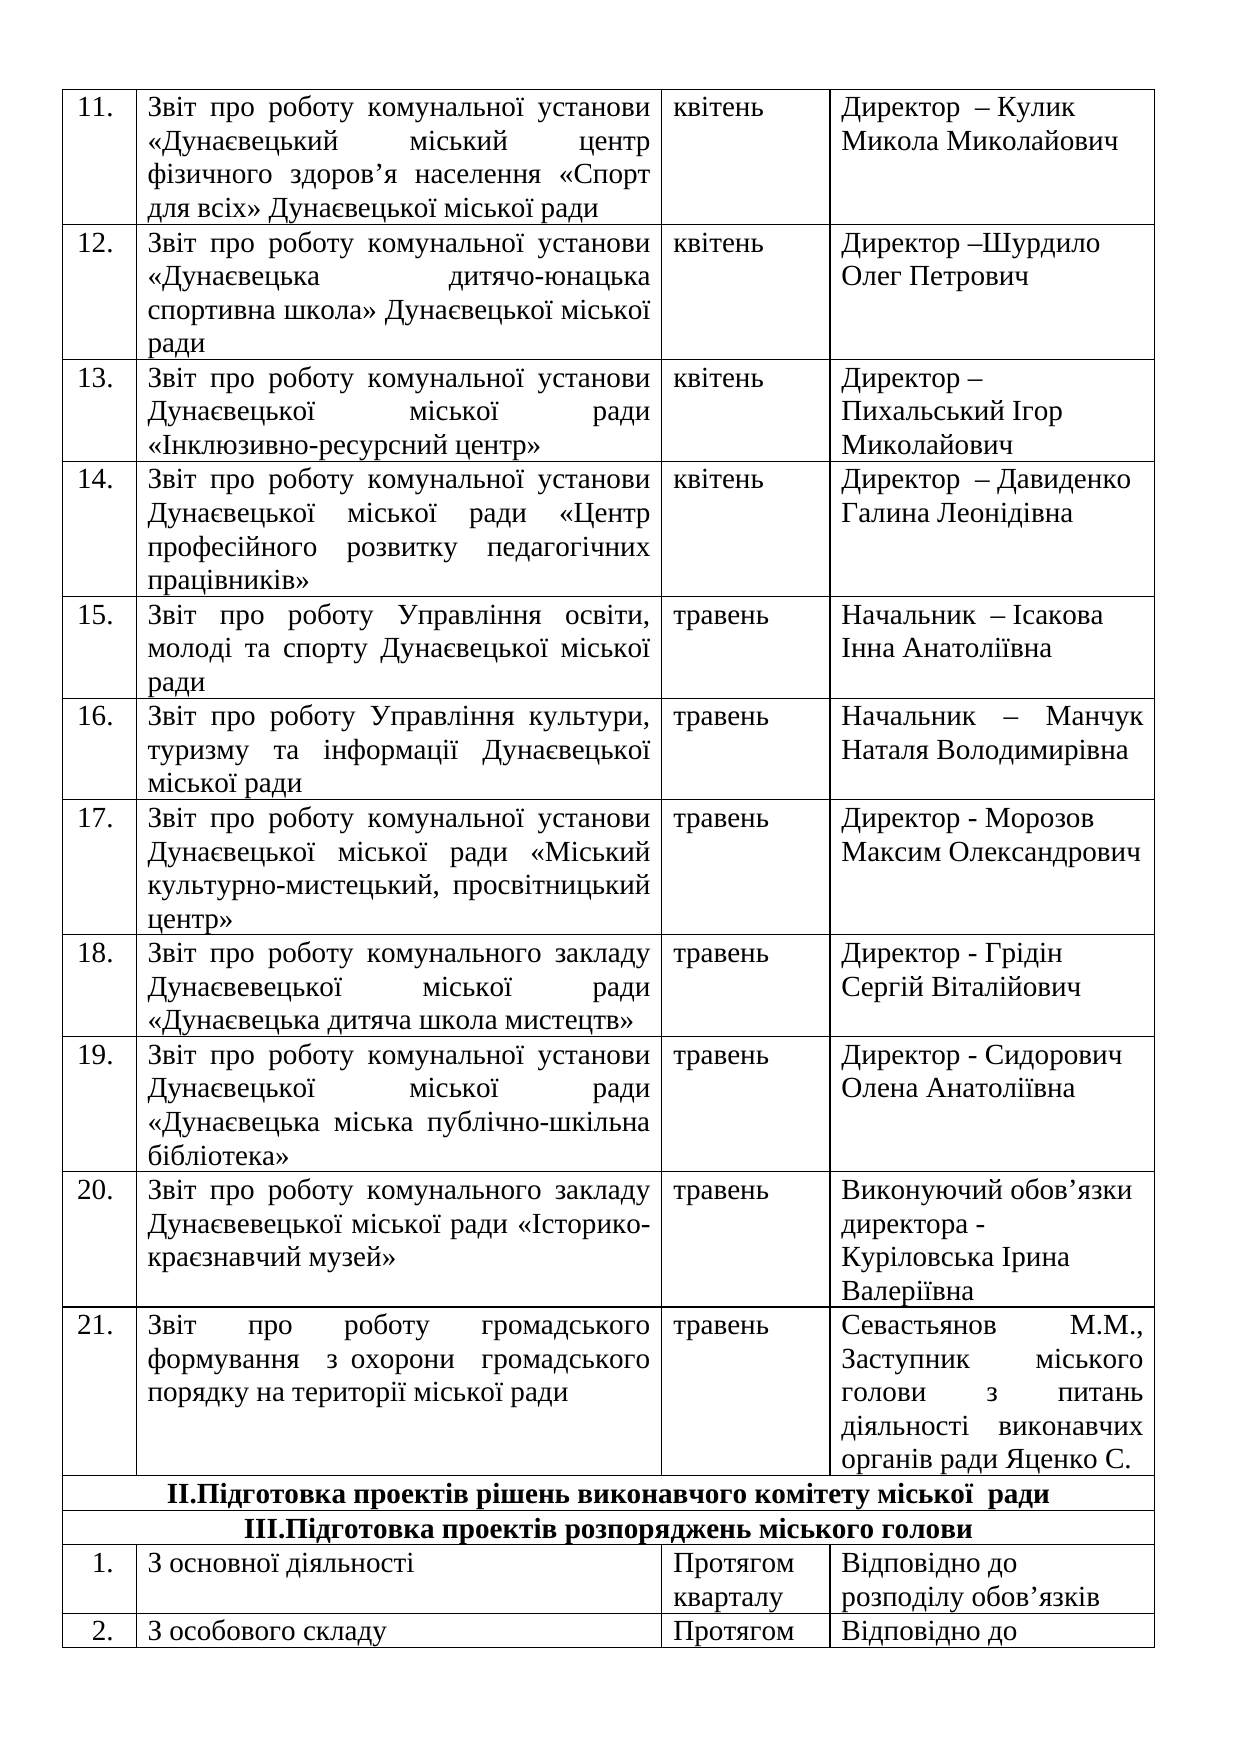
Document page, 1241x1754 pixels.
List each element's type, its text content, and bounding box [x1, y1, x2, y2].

table_cell З особового складу [137, 1614, 661, 1647]
table_cell ІІ.Підготовка проектів рішень виконавчого комітету міської ради [63, 1476, 1154, 1510]
table_cell Начальник – Ісакова Інна Анатоліївна [831, 597, 1154, 697]
table_cell Звіт про роботу громадського формування з охорони громадського порядку на території міської ради [137, 1308, 661, 1475]
table_cell Виконуючий обов’язки директора - Куріловська Ірина Валеріївна [831, 1172, 1154, 1306]
table_cell травень [662, 699, 829, 799]
table_cell [63, 1614, 136, 1647]
table_cell Звіт про роботу комунальної установи «Дунаєвецька дитячо-юнацька спортивна школа» Дунаєвецької міської ради [137, 225, 661, 359]
table_cell [63, 360, 136, 461]
table_cell травень [662, 935, 829, 1036]
table_cell квітень [662, 90, 829, 224]
table_cell Директор – Давиденко Галина Леонідівна [831, 462, 1154, 596]
table_cell [63, 462, 136, 596]
table_cell Звіт про роботу комунальної установи «Дунаєвецький міський центр фізичного здоров’я населення «Спорт для всіх» Дунаєвецької міської ради [137, 90, 661, 224]
table_cell [63, 800, 136, 934]
table_cell травень [662, 800, 829, 934]
table_cell Протягом кварталу [662, 1614, 829, 1647]
table_cell Протягом кварталу [662, 1545, 829, 1612]
table_cell Директор - Морозов Максим Олександрович [831, 800, 1154, 934]
table_cell Севастьянов М.М., Заступник міського голови з питань діяльності виконавчих органів ради Яценко С. [831, 1308, 1154, 1475]
table_cell травень [662, 1172, 829, 1306]
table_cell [831, 1614, 1154, 1647]
table_cell травень [662, 1037, 829, 1171]
table_cell Звіт про роботу комунального закладу Дунаєвевецької міської ради «Історико-краєзнавчий музей» [137, 1172, 661, 1306]
table_cell [63, 225, 136, 359]
table_cell Звіт про роботу комунальної установи Дунаєвецької міської ради «Дунаєвецька міська публічно-шкільна бібліотека» [137, 1037, 661, 1171]
table_cell [63, 935, 136, 1036]
table_cell Директор –Шурдило Олег Петрович [831, 225, 1154, 359]
table_cell [63, 699, 136, 799]
table_cell Звіт про роботу комунальної установи Дунаєвецької міської ради «Центр професійного розвитку педагогічних працівників» [137, 462, 661, 596]
table_cell Директор – Кулик Микола Миколайович [831, 90, 1154, 224]
table_cell [63, 1545, 136, 1612]
table_cell [63, 597, 136, 697]
table_cell З основної діяльності [137, 1545, 661, 1612]
table_cell Звіт про роботу комунальної установи Дунаєвецької міської ради «Міський культурно-мистецький, просвітницький центр» [137, 800, 661, 934]
table_cell [63, 1172, 136, 1306]
table_cell Директор - Грідін Сергій Віталійович [831, 935, 1154, 1036]
table_cell [63, 90, 136, 224]
table_cell квітень [662, 225, 829, 359]
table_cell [831, 1545, 1154, 1612]
table_cell Звіт про роботу комунального закладу Дунаєвевецької міської ради «Дунаєвецька дитяча школа мистецтв» [137, 935, 661, 1036]
table_cell квітень [662, 360, 829, 461]
table_cell квітень [662, 462, 829, 596]
table_cell травень [662, 1308, 829, 1475]
table_cell [63, 1308, 136, 1475]
table_cell Звіт про роботу комунальної установи Дунаєвецької міської ради «Інклюзивно-ресурсний центр» [137, 360, 661, 461]
table_cell Начальник – Манчук Наталя Володимирівна [831, 699, 1154, 799]
table_cell III.Підготовка проектів розпоряджень міського голови [63, 1511, 1154, 1544]
table_cell травень [662, 597, 829, 697]
table_cell Звіт про роботу Управління культури, туризму та інформації Дунаєвецької міської ради [137, 699, 661, 799]
table_cell Директор - Сидорович Олена Анатоліївна [831, 1037, 1154, 1171]
table_cell Директор – Пихальський Ігор Миколайович [831, 360, 1154, 461]
table_cell Звіт про роботу Управління освіти, молоді та спорту Дунаєвецької міської ради [137, 597, 661, 697]
table_cell [63, 1037, 136, 1171]
